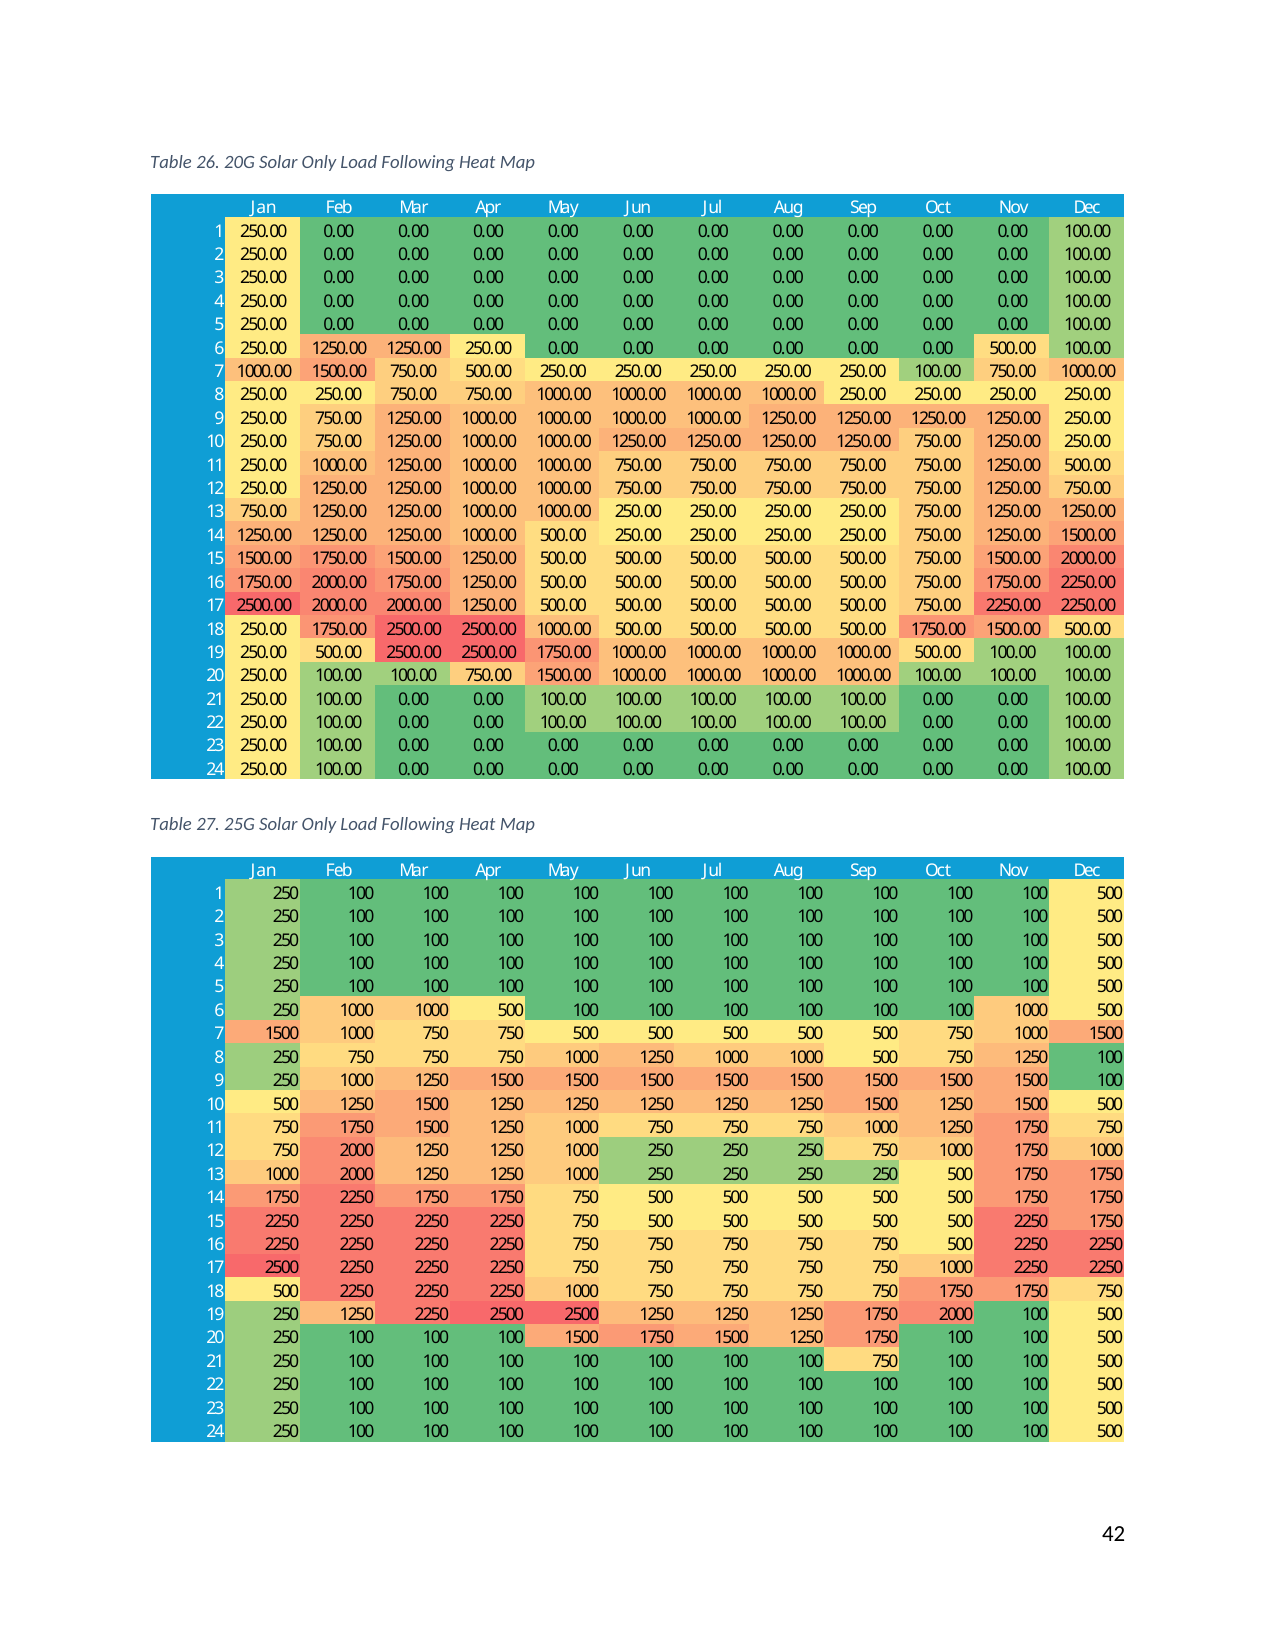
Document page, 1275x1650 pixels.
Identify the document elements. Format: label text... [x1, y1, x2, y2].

text Table 26. 20G Solar Only Load Following Heat Map [150, 150, 1125, 173]
text Table 27. 25G Solar Only Load Following Heat Map [150, 812, 1125, 835]
